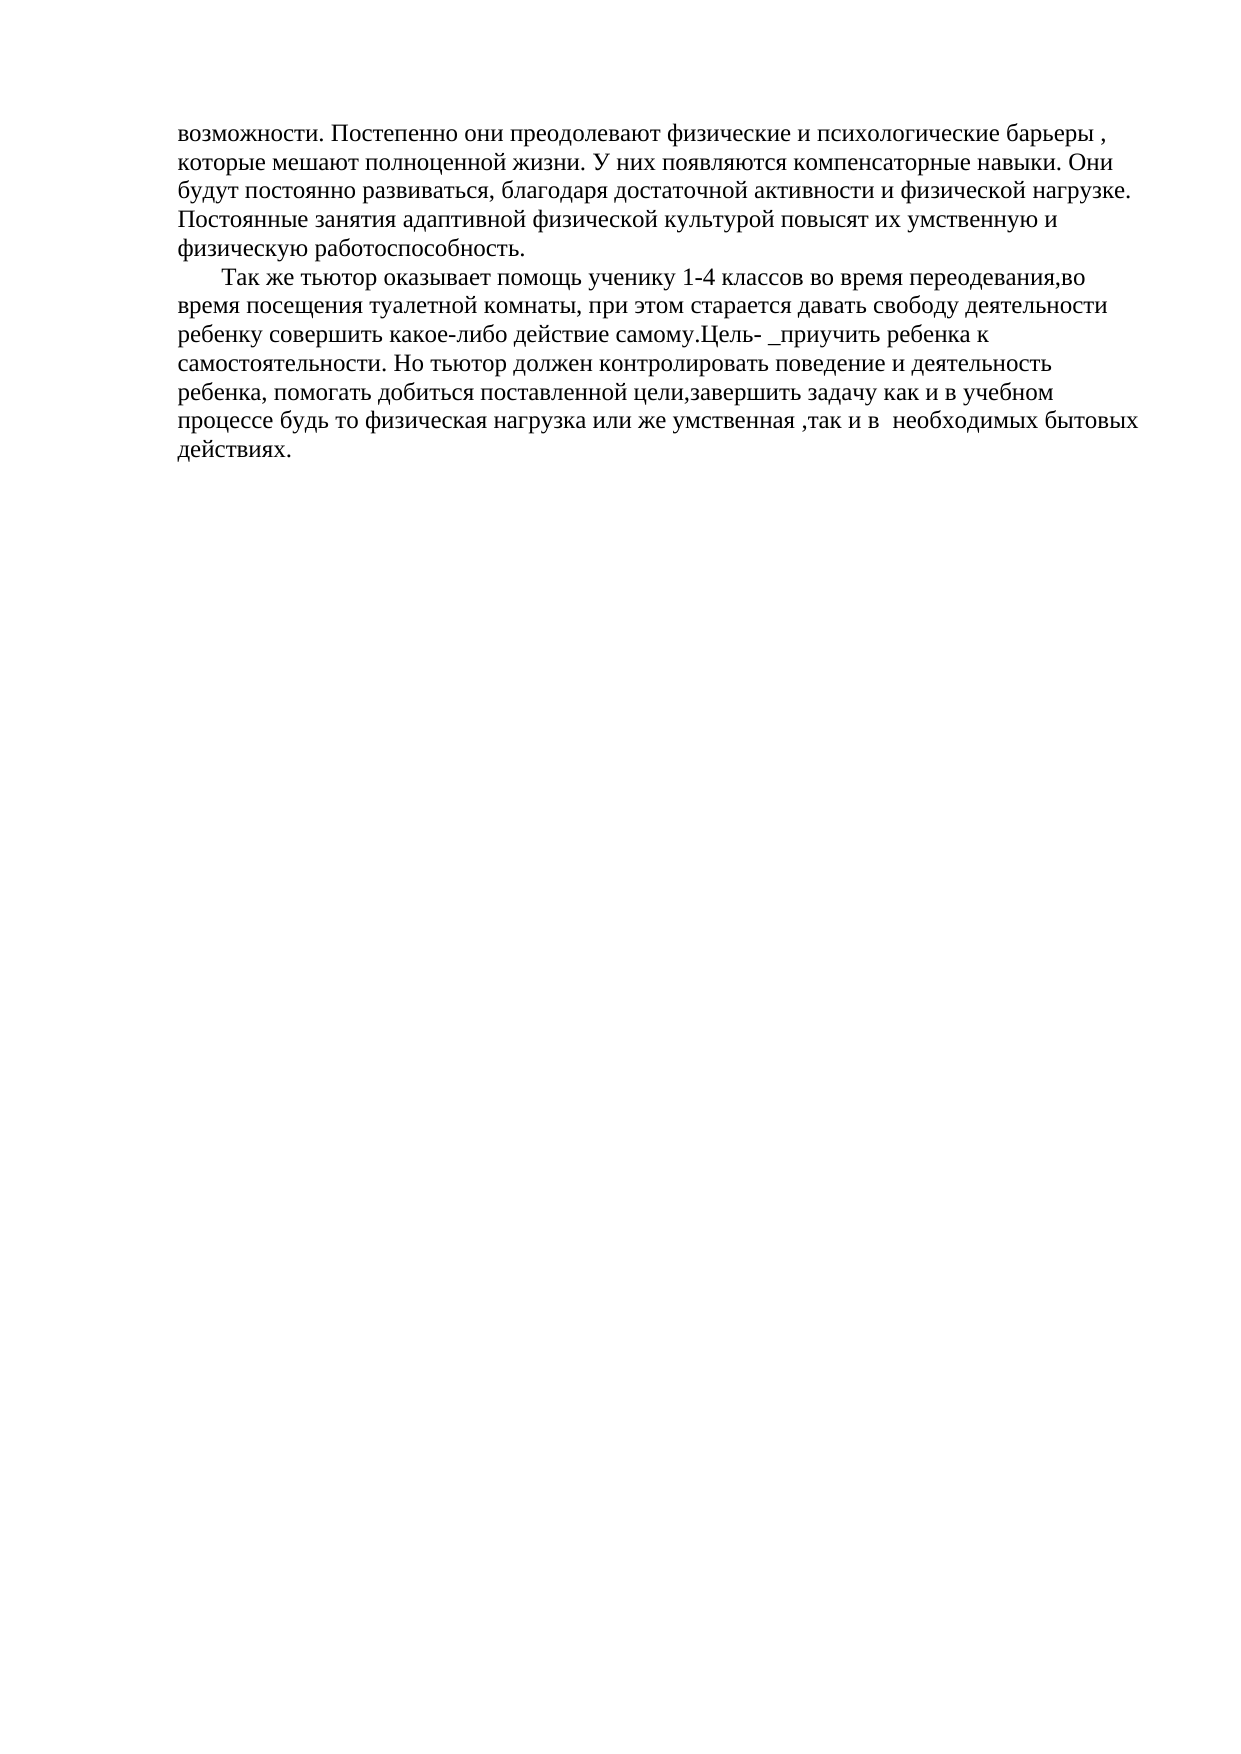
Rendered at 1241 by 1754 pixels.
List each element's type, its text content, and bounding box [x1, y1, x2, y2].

text Так же тьютор оказывает помощь ученику 1-4 классов во время переодевания,во время посещения туалетной комнаты, при этом старается давать свободу деятельности ребенку совершить какое-либо действие самому.Цель- _приучить ребенка к самостоятельности. Но тьютор должен контролировать поведение и деятельность ребенка, помогать добиться поставленной цели,завершить задачу как и в учебном процессе будь то физическая нагрузка или же умственная ,так и в необходимых бытовых действиях. [177, 262, 1152, 463]
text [177, 118, 1152, 262]
